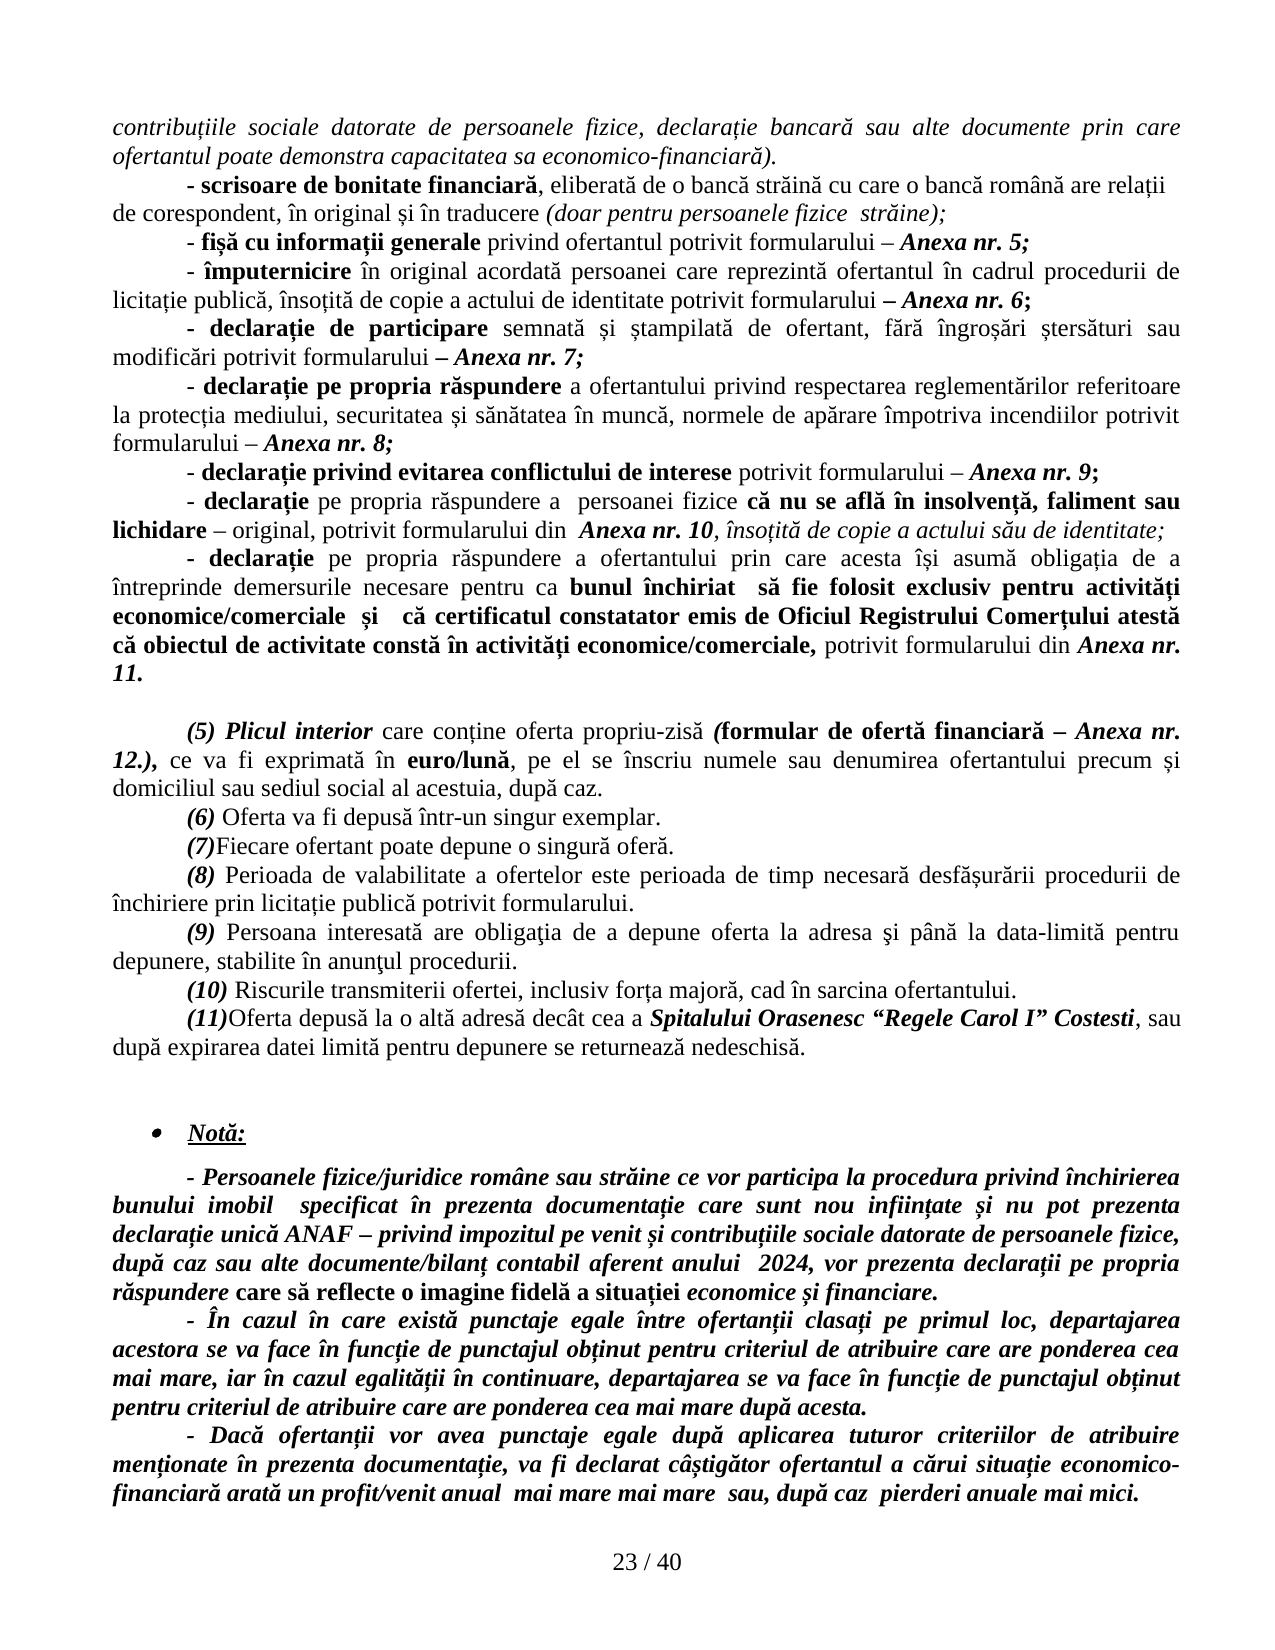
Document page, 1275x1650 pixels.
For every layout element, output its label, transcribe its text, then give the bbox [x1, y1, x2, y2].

text - scrisoare de bonitate financiară, eliberată de o bancă străină cu care o bancă română are relații de corespondent, în original și în traducere (doar pentru persoanele fizice străine); [112, 170, 1181, 227]
text - împuternicire în original acordată persoanei care reprezintă ofertantul în cadrul procedurii de licitație publică, însoțită de copie a actului de identitate potrivit formularului – Anexa nr. 6; [112, 256, 1181, 313]
text - declarație de participare semnată și ștampilată de ofertant, fără îngroșări ștersături sau modificări potrivit formularului – Anexa nr. 7; [112, 313, 1181, 371]
text - declarație pe propria răspundere a ofertantului prin care acesta își asumă obligația de a întreprinde demersurile necesare pentru ca bunul închiriat să fie folosit exclusiv pentru activități economice/comerciale și că certificatul constatator emis de Oficiul Registrului Comerțului atestă că obiectul de activitate constă în activități economice/comerciale, potrivit formularului din Anexa nr. 11. [112, 543, 1181, 687]
text (6) Oferta va fi depusă într-un singur exemplar. [112, 802, 1181, 831]
text - declarație pe propria răspundere a persoanei fizice că nu se află în insolvență, faliment sau lichidare – original, potrivit formularului din Anexa nr. 10, însoțită de copie a actului său de identitate; [112, 486, 1181, 543]
text (11)Oferta depusă la o altă adresă decât cea a Spitalului Orasenesc “Regele Carol I” Costesti, sau după expirarea datei limită pentru depunere se returnează nedeschisă. [112, 1003, 1181, 1061]
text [112, 112, 1181, 170]
text - Persoanele fizice/juridice române sau străine ce vor participa la procedura privind închirierea bunului imobil specificat în prezenta documentație care sunt nou inființate și nu pot prezenta declarație unică ANAF – privind impozitul pe venit și contribuțiile sociale datorate de persoanele fizice, după caz sau alte documente/bilanț contabil aferent anului 2024, vor prezenta declarații pe propria răspundere care să reflecte o imagine fidelă a situației economice și financiare. [112, 1162, 1181, 1305]
text - declarație privind evitarea conflictului de interese potrivit formularului – Anexa nr. 9; [112, 457, 1181, 486]
list Notă: [150, 1118, 1181, 1147]
text - În cazul în care există punctaje egale între ofertanții clasați pe primul loc, departajarea acestora se va face în funcție de punctajul obținut pentru criteriul de atribuire care are ponderea cea mai mare, iar în cazul egalității în continuare, departajarea se va face în funcție de punctajul obținut pentru criteriul de atribuire care are ponderea cea mai mare după acesta. [112, 1305, 1181, 1420]
text (8) Perioada de valabilitate a ofertelor este perioada de timp necesară desfășurării procedurii de închiriere prin licitație publică potrivit formularului. [112, 860, 1181, 917]
text - Dacă ofertanții vor avea punctaje egale după aplicarea tuturor criteriilor de atribuire menționate în prezenta documentație, va fi declarat câștigător ofertantul a cărui situație economico-financiară arată un profit/venit anual mai mare mai mare sau, după caz pierderi anuale mai mici. [112, 1420, 1181, 1507]
text - fișă cu informații generale privind ofertantul potrivit formularului – Anexa nr. 5; [112, 227, 1181, 256]
text (9) Persoana interesată are obligaţia de a depune oferta la adresa şi până la data-limită pentru depunere, stabilite în anunţul procedurii. [112, 917, 1181, 975]
text (5) Plicul interior care conține oferta propriu-zisă (formular de ofertă financiară – Anexa nr. 12.), ce va fi exprimată în euro/lună, pe el se înscriu numele sau denumirea ofertantului precum și domiciliul sau sediul social al acestuia, după caz. [112, 716, 1181, 802]
text - declarație pe propria răspundere a ofertantului privind respectarea reglementărilor referitoare la protecția mediului, securitatea și sănătatea în muncă, normele de apărare împotriva incendiilor potrivit formularului – Anexa nr. 8; [112, 371, 1181, 457]
text (10) Riscurile transmiterii ofertei, inclusiv forța majoră, cad în sarcina ofertantului. [112, 975, 1181, 1003]
text (7)Fiecare ofertant poate depune o singură oferă. [112, 831, 1181, 860]
